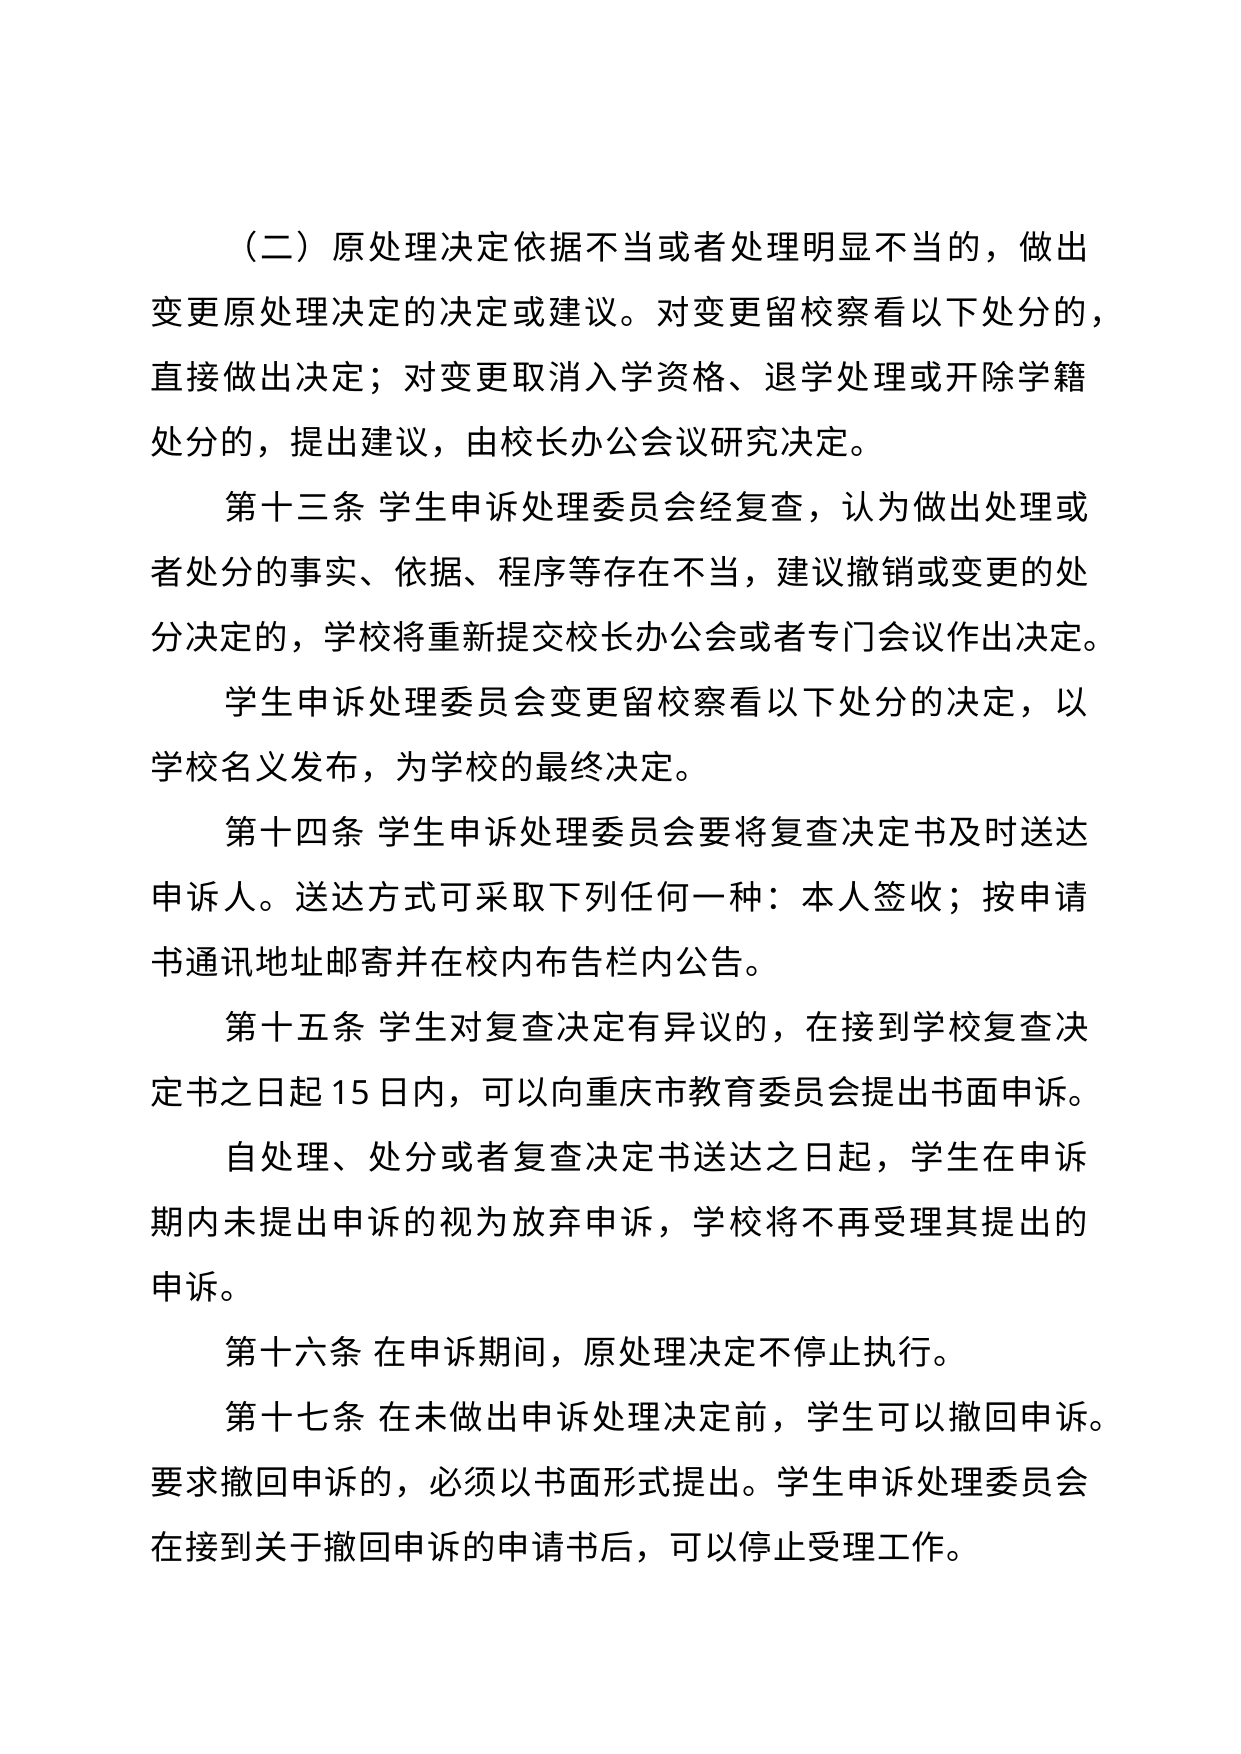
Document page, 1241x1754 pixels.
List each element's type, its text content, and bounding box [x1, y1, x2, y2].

text 第十六条 在申诉期间，原处理决定不停止执行。 [151, 1317, 1089, 1382]
text 第十七条 在未做出申诉处理决定前，学生可以撤回申诉。要求撤回申诉的，必须以书面形式提出。学生申诉处理委员会在接到关于撤回申诉的申请书后，可以停止受理工作。 [151, 1382, 1089, 1577]
text 第十四条 学生申诉处理委员会要将复查决定书及时送达申诉人。送达方式可采取下列任何一种：本人签收；按申请书通讯地址邮寄并在校内布告栏内公告。 [151, 797, 1089, 992]
text （二）原处理决定依据不当或者处理明显不当的，做出变更原处理决定的决定或建议。对变更留校察看以下处分的，直接做出决定；对变更取消入学资格、退学处理或开除学籍处分的，提出建议，由校长办公会议研究决定。 [151, 212, 1089, 472]
text 学生申诉处理委员会变更留校察看以下处分的决定，以学校名义发布，为学校的最终决定。 [151, 667, 1089, 797]
text 自处理、处分或者复查决定书送达之日起，学生在申诉期内未提出申诉的视为放弃申诉，学校将不再受理其提出的申诉。 [151, 1122, 1089, 1317]
text 第十三条 学生申诉处理委员会经复查，认为做出处理或者处分的事实、依据、程序等存在不当，建议撤销或变更的处分决定的，学校将重新提交校长办公会或者专门会议作出决定。 [151, 472, 1089, 667]
text 第十五条 学生对复查决定有异议的，在接到学校复查决定书之日起15日内，可以向重庆市教育委员会提出书面申诉。 [151, 992, 1089, 1122]
